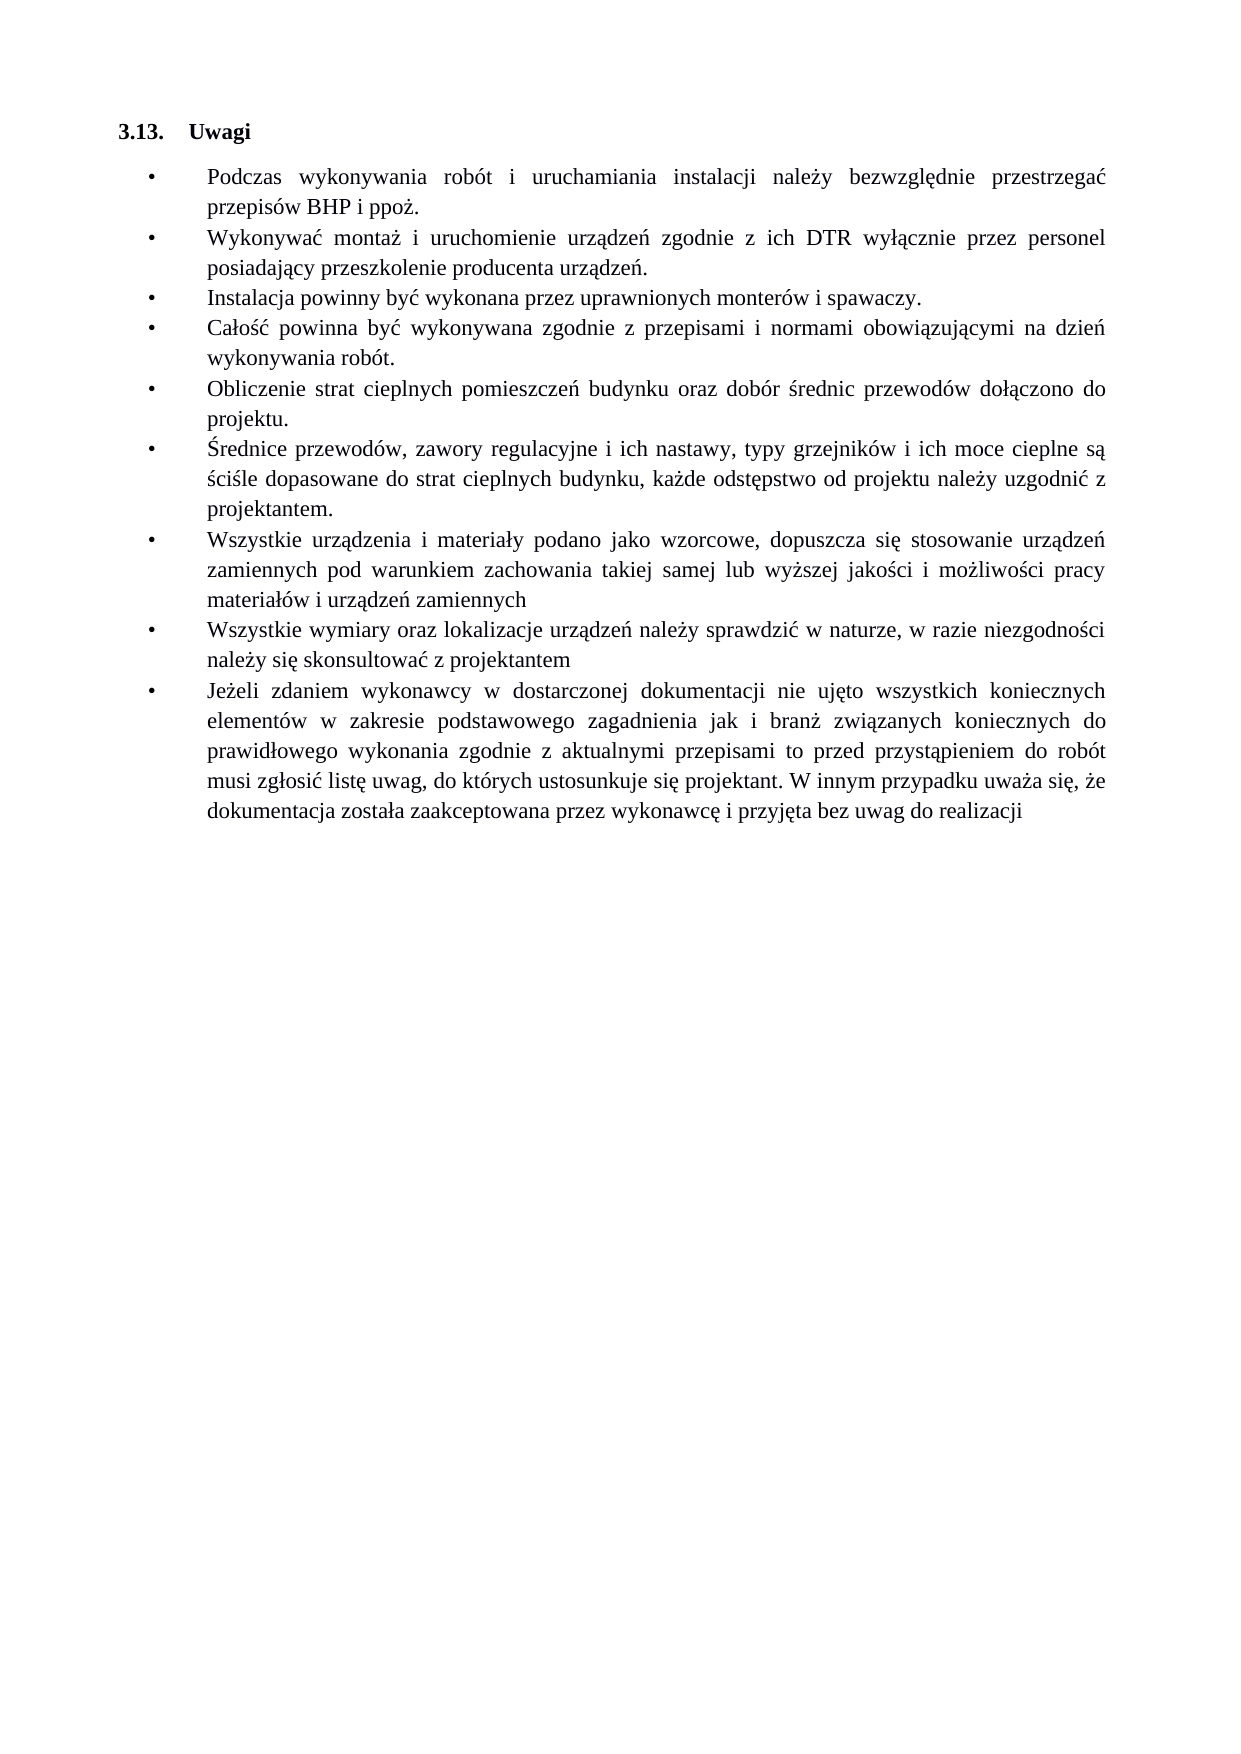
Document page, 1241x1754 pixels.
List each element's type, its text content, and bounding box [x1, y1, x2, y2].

list Wykonywać montaż i uruchomienie urządzeń zgodnie z ich DTR wyłącznie przez personel posiadający przeszkolenie producenta urządzeń. [148, 224, 1107, 280]
list Obliczenie strat cieplnych pomieszczeń budynku oraz dobór średnic przewodów dołączono do projektu. [148, 375, 1107, 431]
list Średnice przewodów, zawory regulacyjne i ich nastawy, typy grzejników i ich moce cieplne są ściśle dopasowane do strat cieplnych budynku, każde odstępstwo od projektu należy uzgodnić z projektantem. [148, 435, 1107, 522]
subtitle Uwagi [118, 118, 1107, 144]
list Podczas wykonywania robót i uruchamiania instalacji należy bezwzględnie przestrzegać przepisów BHP i ppoż. [148, 163, 1107, 220]
list Jeżeli zdaniem wykonawcy w dostarczonej dokumentacji nie ujęto wszystkich koniecznych elementów w zakresie podstawowego zagadnienia jak i branż związanych koniecznych do prawidłowego wykonania zgodnie z aktualnymi przepisami to przed przystąpieniem do robót musi zgłosić listę uwag, do których ustosunkuje się projektant. W innym przypadku uważa się, że dokumentacja została zaakceptowana przez wykonawcę i przyjęta bez uwag do realizacji [148, 677, 1107, 824]
list Wszystkie urządzenia i materiały podano jako wzorcowe, dopuszcza się stosowanie urządzeń zamiennych pod warunkiem zachowania takiej samej lub wyższej jakości i możliwości pracy materiałów i urządzeń zamiennych [148, 526, 1107, 612]
list Wszystkie wymiary oraz lokalizacje urządzeń należy sprawdzić w naturze, w razie niezgodności należy się skonsultować z projektantem [148, 616, 1107, 673]
list Całość powinna być wykonywana zgodnie z przepisami i normami obowiązującymi na dzień wykonywania robót. [148, 314, 1107, 371]
list Instalacja powinny być wykonana przez uprawnionych monterów i spawaczy. [148, 284, 1107, 310]
